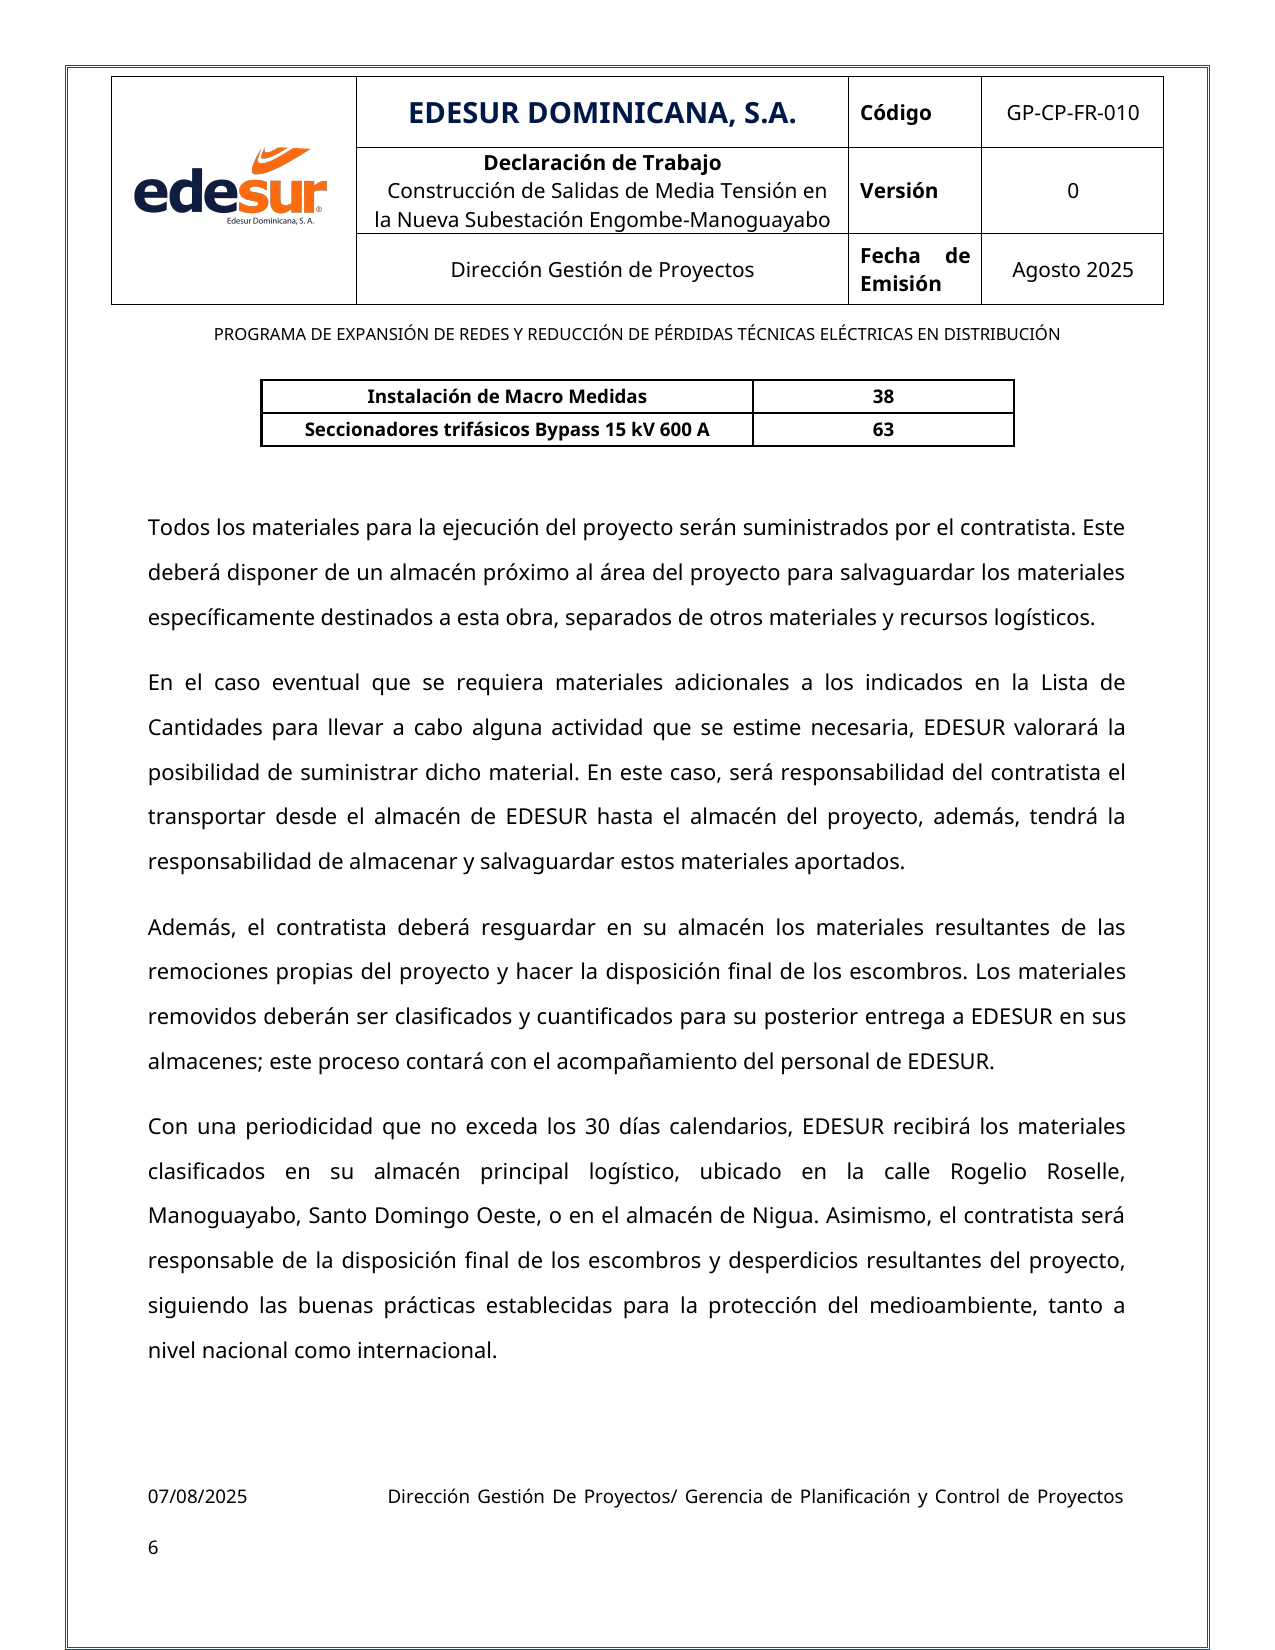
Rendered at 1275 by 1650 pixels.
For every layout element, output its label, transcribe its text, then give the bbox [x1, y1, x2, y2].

picture [120, 139, 343, 230]
table_cell Seccionadores trifásicos Bypass 15 kV 600 A [263, 414, 752, 445]
text En el caso eventual que se requiera materiales adicionales a los indicados en la Lista de Cantidades para llevar a cabo alguna actividad que se estime necesaria, EDESUR valorará la posibilidad de suministrar dicho material. En este caso, será responsabilidad del contratista el transportar desde el almacén de EDESUR hasta el almacén del proyecto, además, tendrá la responsabilidad de almacenar y salvaguardar estos materiales aportados. [148, 667, 1127, 876]
text Con una periodicidad que no exceda los 30 días calendarios, EDESUR recibirá los materiales clasificados en su almacén principal logístico, ubicado en la calle Rogelio Roselle, Manoguayabo, Santo Domingo Oeste, o en el almacén de Nigua. Asimismo, el contratista será responsable de la disposición final de los escombros y desperdicios resultantes del proyecto, siguiendo las buenas prácticas establecidas para la protección del medioambiente, tanto a nivel nacional como internacional. [148, 1111, 1127, 1364]
table_cell 63 [754, 414, 1013, 445]
text Además, el contratista deberá resguardar en su almacén los materiales resultantes de las remociones propias del proyecto y hacer la disposición final de los escombros. Los materiales removidos deberán ser clasificados y cuantificados para su posterior entrega a EDESUR en sus almacenes; este proceso contará con el acompañamiento del personal de EDESUR. [148, 912, 1127, 1075]
table_cell 38 [754, 381, 1013, 412]
table_cell Instalación de Macro Medidas [263, 381, 752, 412]
text Todos los materiales para la ejecución del proyecto serán suministrados por el contratista. Este deberá disponer de un almacén próximo al área del proyecto para salvaguardar los materiales específicamente destinados a esta obra, separados de otros materiales y recursos logísticos. [148, 512, 1127, 632]
